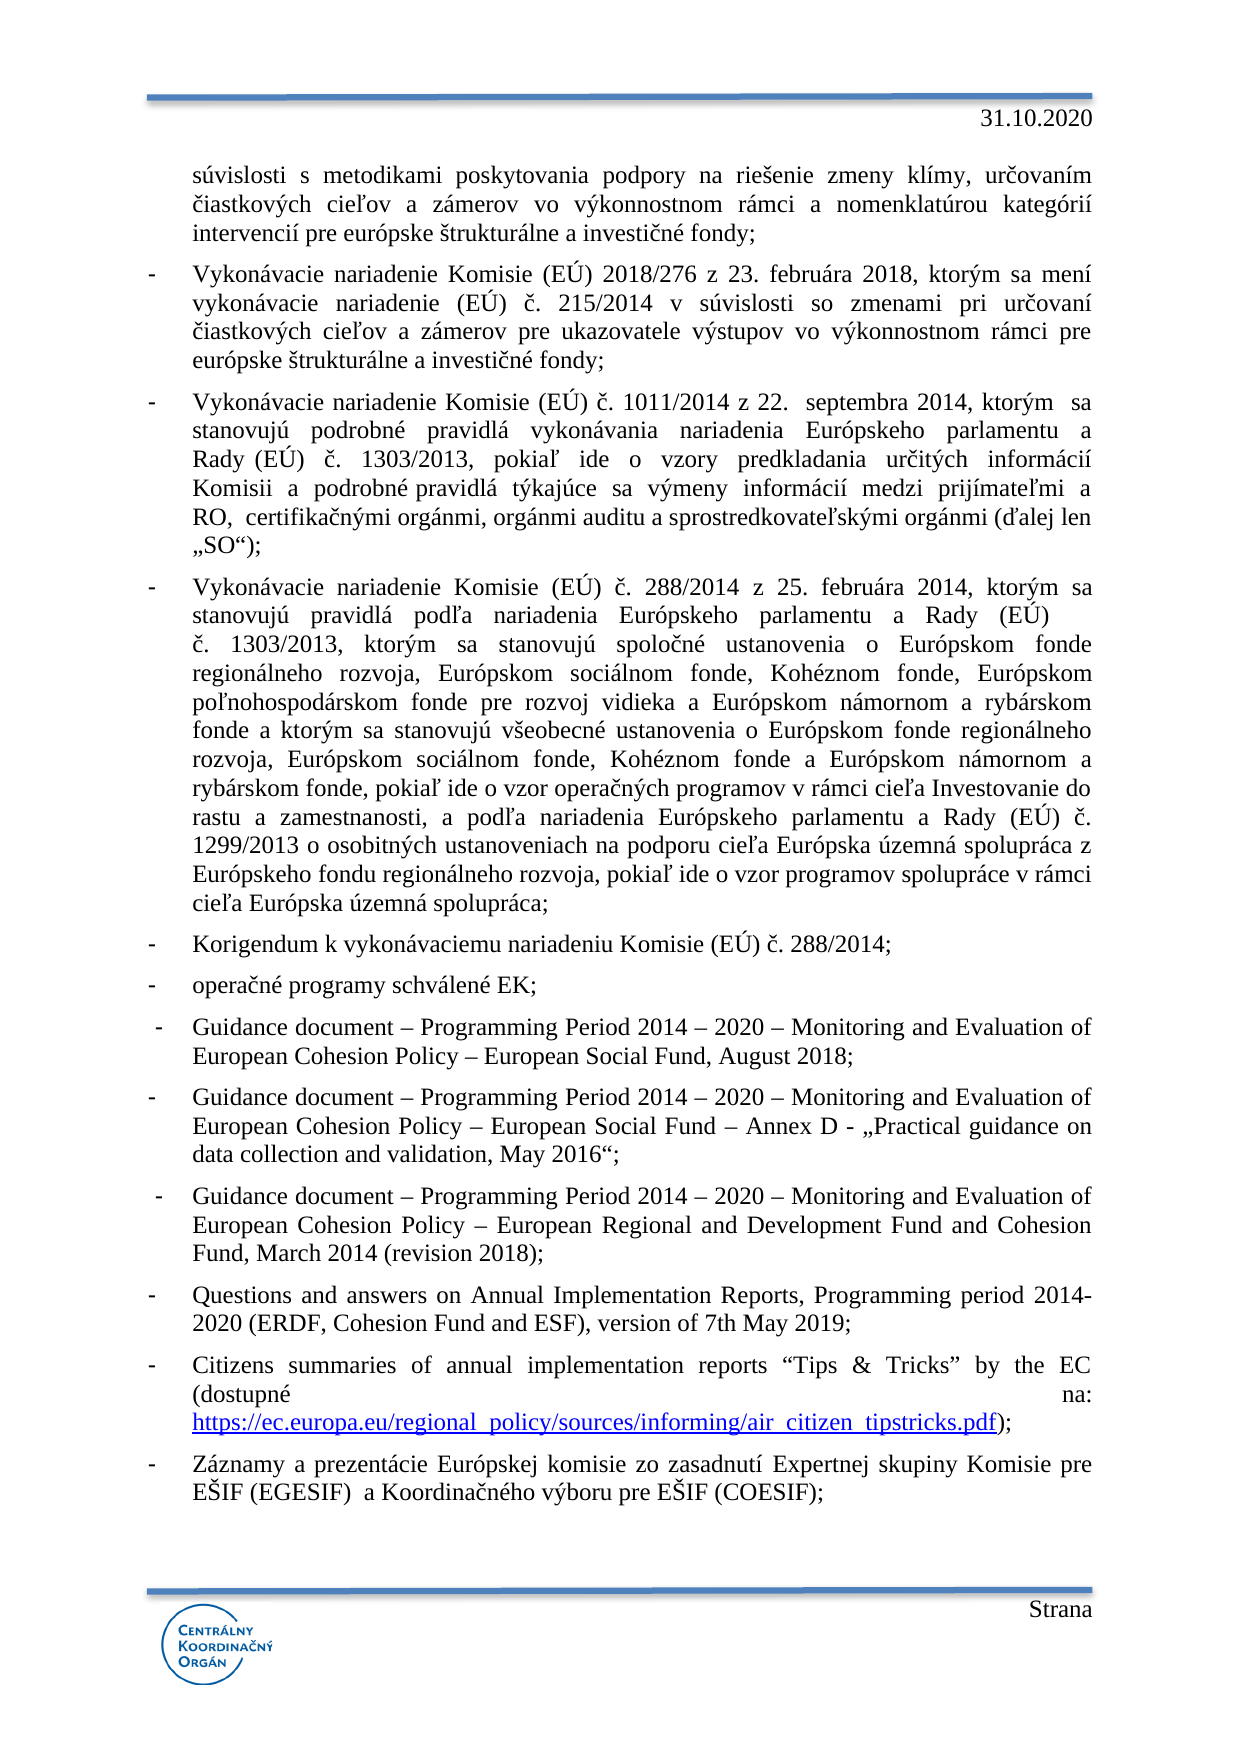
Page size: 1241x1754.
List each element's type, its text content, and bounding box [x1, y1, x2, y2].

list Questions and answers on Annual Implementation Reports, Programming period 2014-2020 (ERDF, Cohesion Fund and ESF), version of 7th May 2019; [148, 1280, 1092, 1337]
list Vykonávacie nariadenie Komisie (EÚ) 2018/276 z 23. februára 2018, ktorým sa mení vykonávacie nariadenie (EÚ) č. 215/2014 v súvislosti so zmenami pri určovaní čiastkových cieľov a zámerov pre ukazovatele výstupov vo výkonnostnom rámci pre európske štrukturálne a investičné fondy; [148, 259, 1092, 374]
list Guidance document – Programming Period 2014 – 2020 – Monitoring and Evaluation of European Cohesion Policy – European Social Fund – Annex D - „Practical guidance on data collection and validation, May 2016“; [148, 1082, 1092, 1168]
list Guidance document – Programming Period 2014 – 2020 – Monitoring and Evaluation of European Cohesion Policy – European Regional and Development Fund and Cohesion Fund, March 2014 (revision 2018); [154, 1181, 1092, 1267]
list Záznamy a prezentácie Európskej komisie zo zasadnutí Expertnej skupiny Komisie pre EŠIF (EGESIF) a Koordinačného výboru pre EŠIF (COESIF); [148, 1449, 1092, 1506]
list Citizens summaries of annual implementation reports “Tips & Tricks” by the EC (dostupné na: https://ec.europa.eu/regional_policy/sources/informing/air_citizen_tipstricks.pdf); [148, 1350, 1092, 1436]
list Vykonávacie nariadenie Komisie (EÚ) č. 288/2014 z 25. februára 2014, ktorým sa stanovujú pravidlá podľa nariadenia Európskeho parlamentu a Rady (EÚ) č. 1303/2013, ktorým sa stanovujú spoločné ustanovenia o Európskom fonde regionálneho rozvoja, Európskom sociálnom fonde, Kohéznom fonde, Európskom poľnohospodárskom fonde pre rozvoj vidieka a Európskom námornom a rybárskom fonde a ktorým sa stanovujú všeobecné ustanovenia o Európskom fonde regionálneho rozvoja, Európskom sociálnom fonde, Kohéznom fonde a Európskom námornom a rybárskom fonde, pokiaľ ide o vzor operačných programov v rámci cieľa Investovanie do rastu a zamestnanosti, a podľa nariadenia Európskeho parlamentu a Rady (EÚ) č. 1299/2013 o osobitných ustanoveniach na podporu cieľa Európska územná spolupráca z Európskeho fondu regionálneho rozvoja, pokiaľ ide o vzor programov spolupráce v rámci cieľa Európska územná spolupráca; [148, 572, 1092, 917]
list Vykonávacie nariadenie Komisie (EÚ) č. 1011/2014 z 22. septembra 2014, ktorým sa stanovujú podrobné pravidlá vykonávania nariadenia Európskeho parlamentu a Rady (EÚ) č. 1303/2013, pokiaľ ide o vzory predkladania určitých informácií Komisii a podrobné pravidlá týkajúce sa výmeny informácií medzi prijímateľmi a RO, certifikačnými orgánmi, orgánmi auditu a sprostredkovateľskými orgánmi (ďalej len „SO“); [148, 386, 1092, 559]
list operačné programy schválené EK; [148, 971, 1092, 999]
list Korigendum k vykonávaciemu nariadeniu Komisie (EÚ) č. 288/2014; [148, 929, 1092, 958]
picture [159, 1602, 272, 1684]
list Guidance document – Programming Period 2014 – 2020 – Monitoring and Evaluation of European Cohesion Policy – European Social Fund, August 2018; [154, 1012, 1092, 1069]
